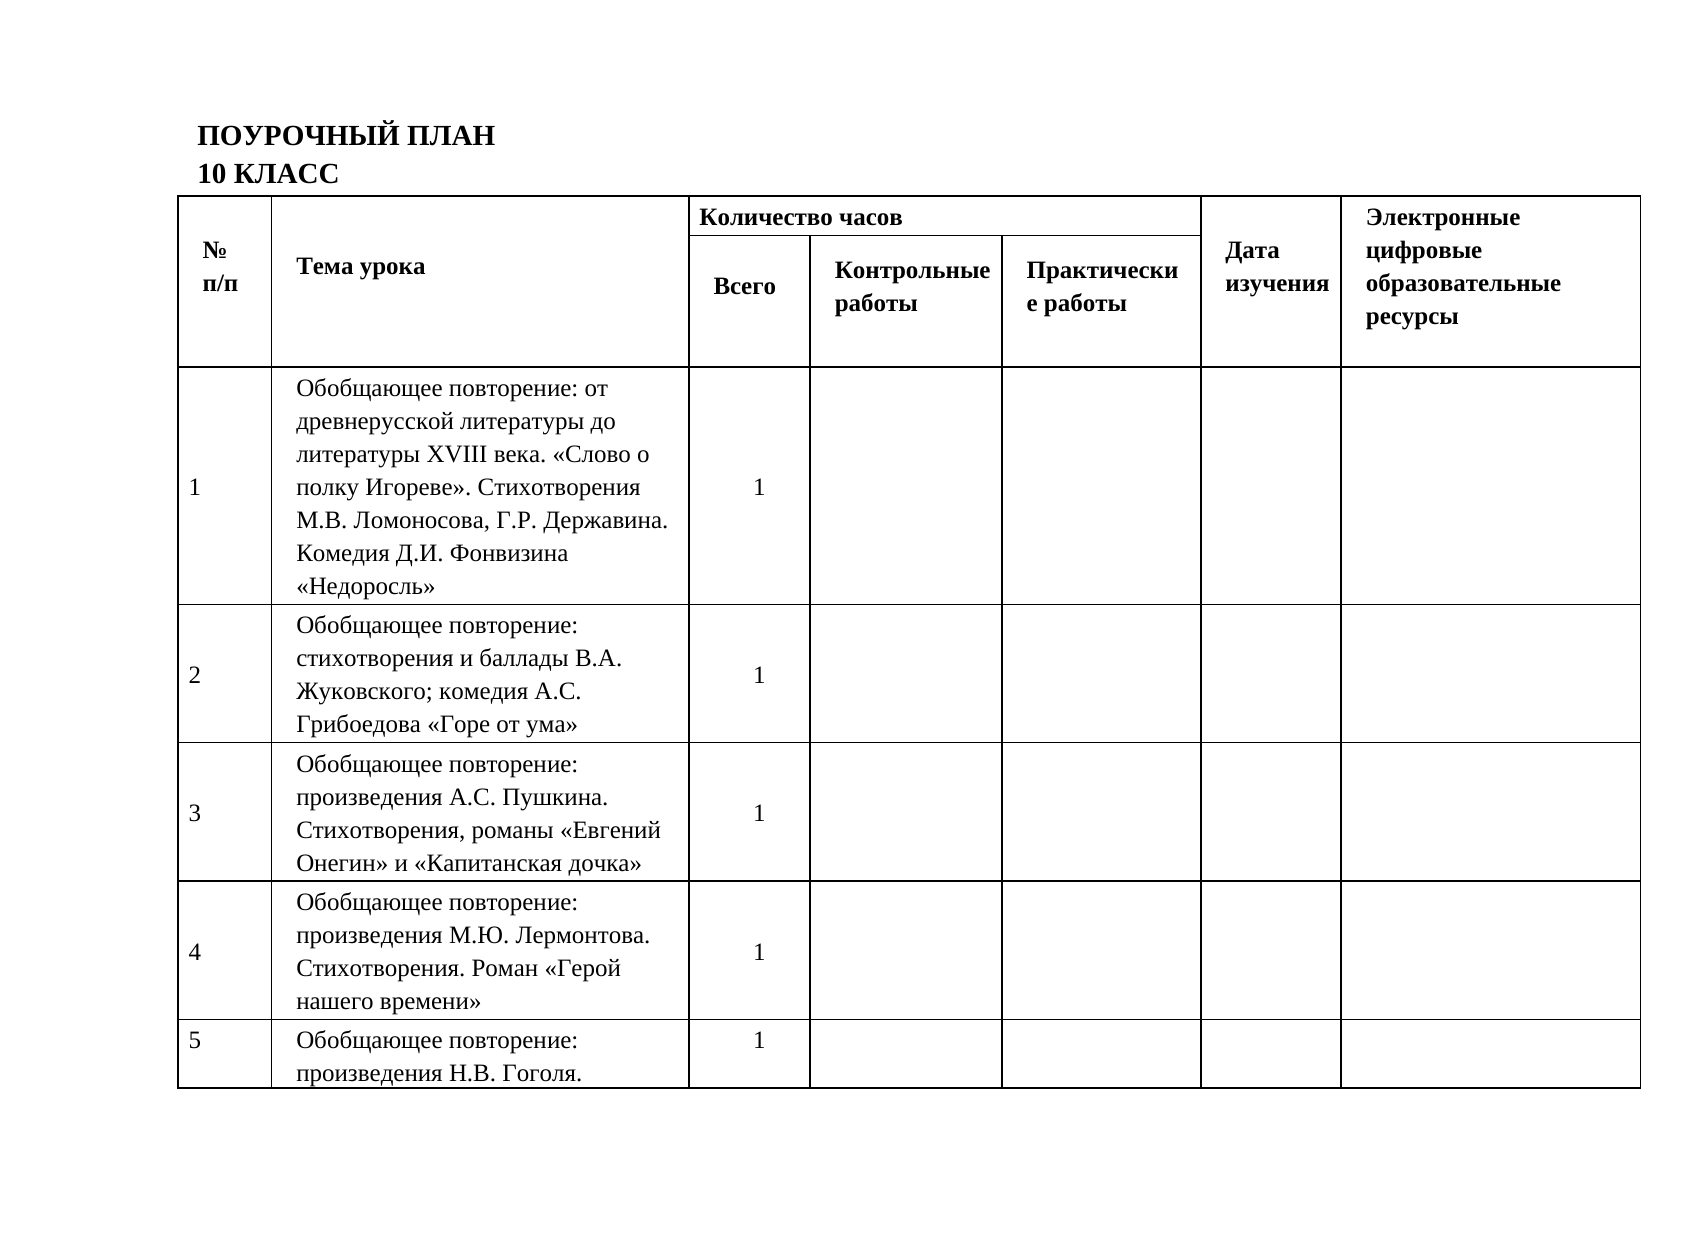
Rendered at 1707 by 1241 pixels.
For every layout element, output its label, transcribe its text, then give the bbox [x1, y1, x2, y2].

table_cell [1003, 1020, 1200, 1087]
table_cell [811, 1020, 1001, 1087]
table_cell Контрольные работы [811, 236, 1001, 366]
table_cell [1202, 605, 1340, 742]
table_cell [272, 1020, 688, 1087]
table_cell 5 [179, 1020, 271, 1087]
table_cell [1202, 743, 1340, 880]
table_cell [1003, 743, 1200, 880]
table_cell Обобщающее повторение: стихотворения и баллады В.А. Жуковского; комедия А.С. Грибоедова «Горе от ума» [272, 605, 688, 742]
table_cell [1342, 1020, 1640, 1087]
table_cell 1 [690, 368, 809, 603]
table_cell 1 [179, 368, 271, 603]
table_cell [1342, 368, 1640, 603]
table_header Электронные цифровые образовательные ресурсы [1342, 197, 1640, 366]
table_cell 3 [179, 743, 271, 880]
table_cell [1342, 743, 1640, 880]
table_cell 4 [179, 882, 271, 1019]
table_cell [811, 743, 1001, 880]
text ПОУРОЧНЫЙ ПЛАН [190, 118, 1618, 152]
table_cell Обобщающее повторение: от древнерусской литературы до литературы XVIII века. «Слово о полку Игореве». Стихотворения М.В. Ломоносова, Г.Р. Державина. Комедия Д.И. Фонвизина «Недоросль» [272, 368, 688, 603]
table_cell [1202, 1020, 1340, 1087]
table_cell [811, 882, 1001, 1019]
table_cell Обобщающее повторение: произведения А.С. Пушкина. Стихотворения, романы «Евгений Онегин» и «Капитанская дочка» [272, 743, 688, 880]
table_cell [811, 605, 1001, 742]
table_cell [1003, 605, 1200, 742]
table_cell [1003, 882, 1200, 1019]
table_cell [1202, 368, 1340, 603]
table_header № п/п [179, 197, 271, 366]
table_cell 1 [690, 1020, 809, 1087]
table_cell [1003, 368, 1200, 603]
table_cell [811, 368, 1001, 603]
table_header Тема урока [272, 197, 688, 366]
text 10 КЛАСС [190, 157, 1618, 190]
table_cell 1 [690, 743, 809, 880]
table_header Количество часов [690, 197, 1200, 234]
table_cell Всего [690, 236, 809, 366]
table_cell [1342, 605, 1640, 742]
table_cell 2 [179, 605, 271, 742]
table_cell [1202, 882, 1340, 1019]
table_cell Обобщающее повторение: произведения М.Ю. Лермонтова. Стихотворения. Роман «Герой нашего времени» [272, 882, 688, 1019]
table_header Дата изучения [1202, 197, 1340, 366]
table_cell [1342, 882, 1640, 1019]
table_cell 1 [690, 605, 809, 742]
table_cell Практические работы [1003, 236, 1200, 366]
table_cell 1 [690, 882, 809, 1019]
